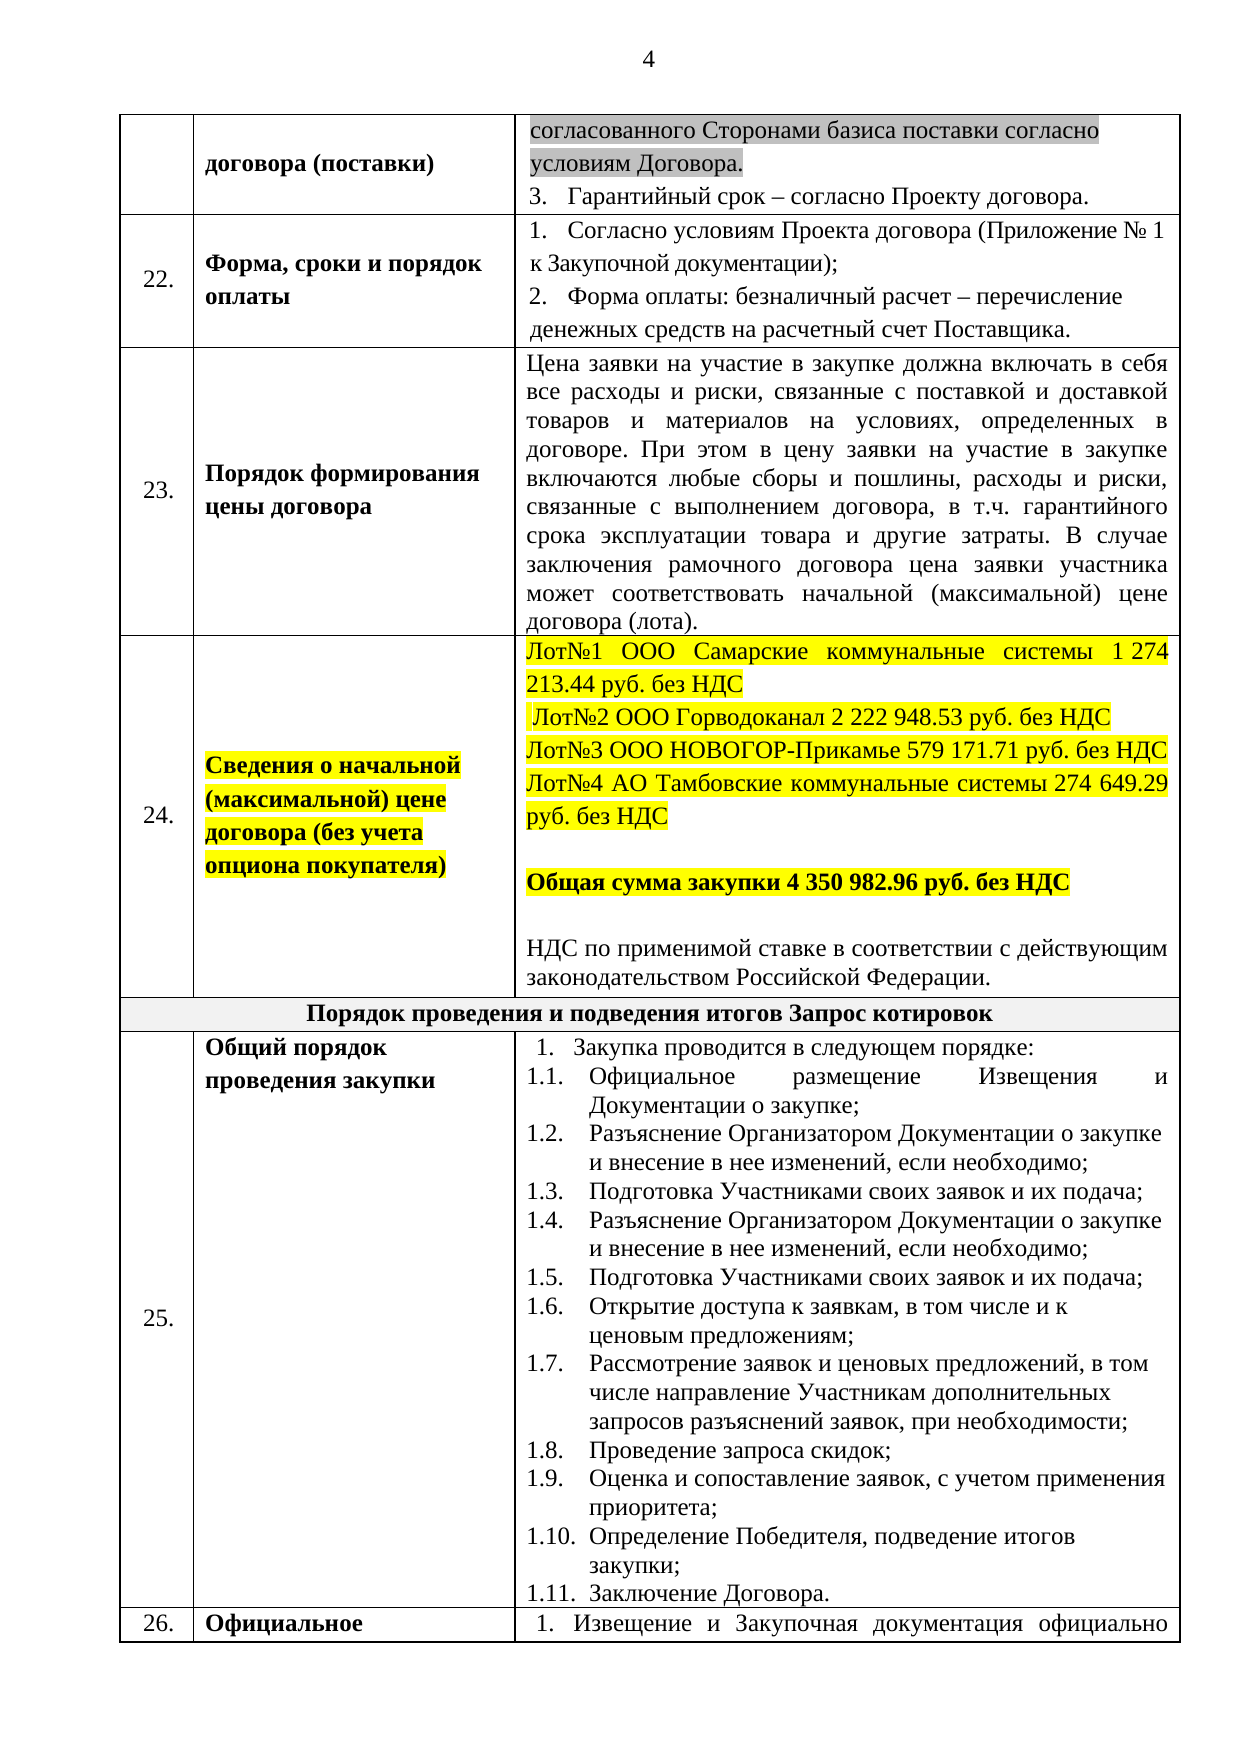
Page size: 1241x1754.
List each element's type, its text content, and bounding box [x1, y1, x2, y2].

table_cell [516, 1608, 1179, 1641]
table_cell [121, 1608, 193, 1641]
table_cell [194, 115, 514, 214]
table_cell [121, 1032, 193, 1607]
table_cell Форма, сроки и порядок оплаты [194, 215, 514, 347]
table_cell Сведения о начальной (максимальной) цене договора (без учета опциона покупателя) [194, 636, 514, 997]
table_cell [194, 1608, 514, 1641]
table_cell [121, 215, 193, 347]
table_cell [121, 636, 193, 997]
table_cell Порядок формирования цены договора [194, 348, 514, 635]
table_cell Порядок проведения и подведения итогов Запрос котировок [121, 998, 1179, 1031]
table_cell [121, 115, 193, 214]
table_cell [516, 115, 1179, 214]
table_cell Общий порядок проведения закупки [194, 1032, 514, 1607]
table_cell [121, 348, 193, 635]
table_cell Согласно условиям Проекта договора (Приложение № 1 к Закупочной документации); Форма оплаты: безналичный расчет – перечисление денежных средств на расчетный счет Поставщика. [516, 215, 1179, 347]
table_cell Закупка проводится в следующем порядке: Официальное размещение Извещения и Документации о закупке; Разъяснение Организатором Документации о закупке и внесение в нее изменений, если необходимо; Подготовка Участниками своих заявок и их подача; Разъяснение Организатором Документации о закупке и внесение в нее изменений, если необходимо; Подготовка Участниками своих заявок и их подача; Открытие доступа к заявкам, в том числе и к ценовым предложениям; Рассмотрение заявок и ценовых предложений, в том числе направление Участникам дополнительных запросов разъяснений заявок, при необходимости; Проведение запроса скидок; Оценка и сопоставление заявок, с учетом применения приоритета; Определение Победителя, подведение итогов закупки; Заключение Договора. [516, 1032, 1179, 1607]
table_cell Цена заявки на участие в закупке должна включать в себя все расходы и риски, связанные с поставкой и доставкой товаров и материалов на условиях, определенных в договоре. При этом в цену заявки на участие в закупке включаются любые сборы и пошлины, расходы и риски, связанные с выполнением договора, в т.ч. гарантийного срока эксплуатации товара и другие затраты. В случае заключения рамочного договора цена заявки участника может соответствовать начальной (максимальной) цене договора (лота). [516, 348, 1179, 635]
table_cell Лот№1 ООО Самарские коммунальные системы 1 274 213.44 руб. без НДС Лот№2 ООО Горводоканал 2 222 948.53 руб. без НДС Лот№3 ООО НОВОГОР-Прикамье 579 171.71 руб. без НДС Лот№4 АО Тамбовские коммунальные системы 274 649.29 руб. без НДС Общая сумма закупки 4 350 982.96 руб. без НДС НДС по применимой ставке в соответствии с действующим законодательством Российской Федерации. [516, 636, 1179, 997]
